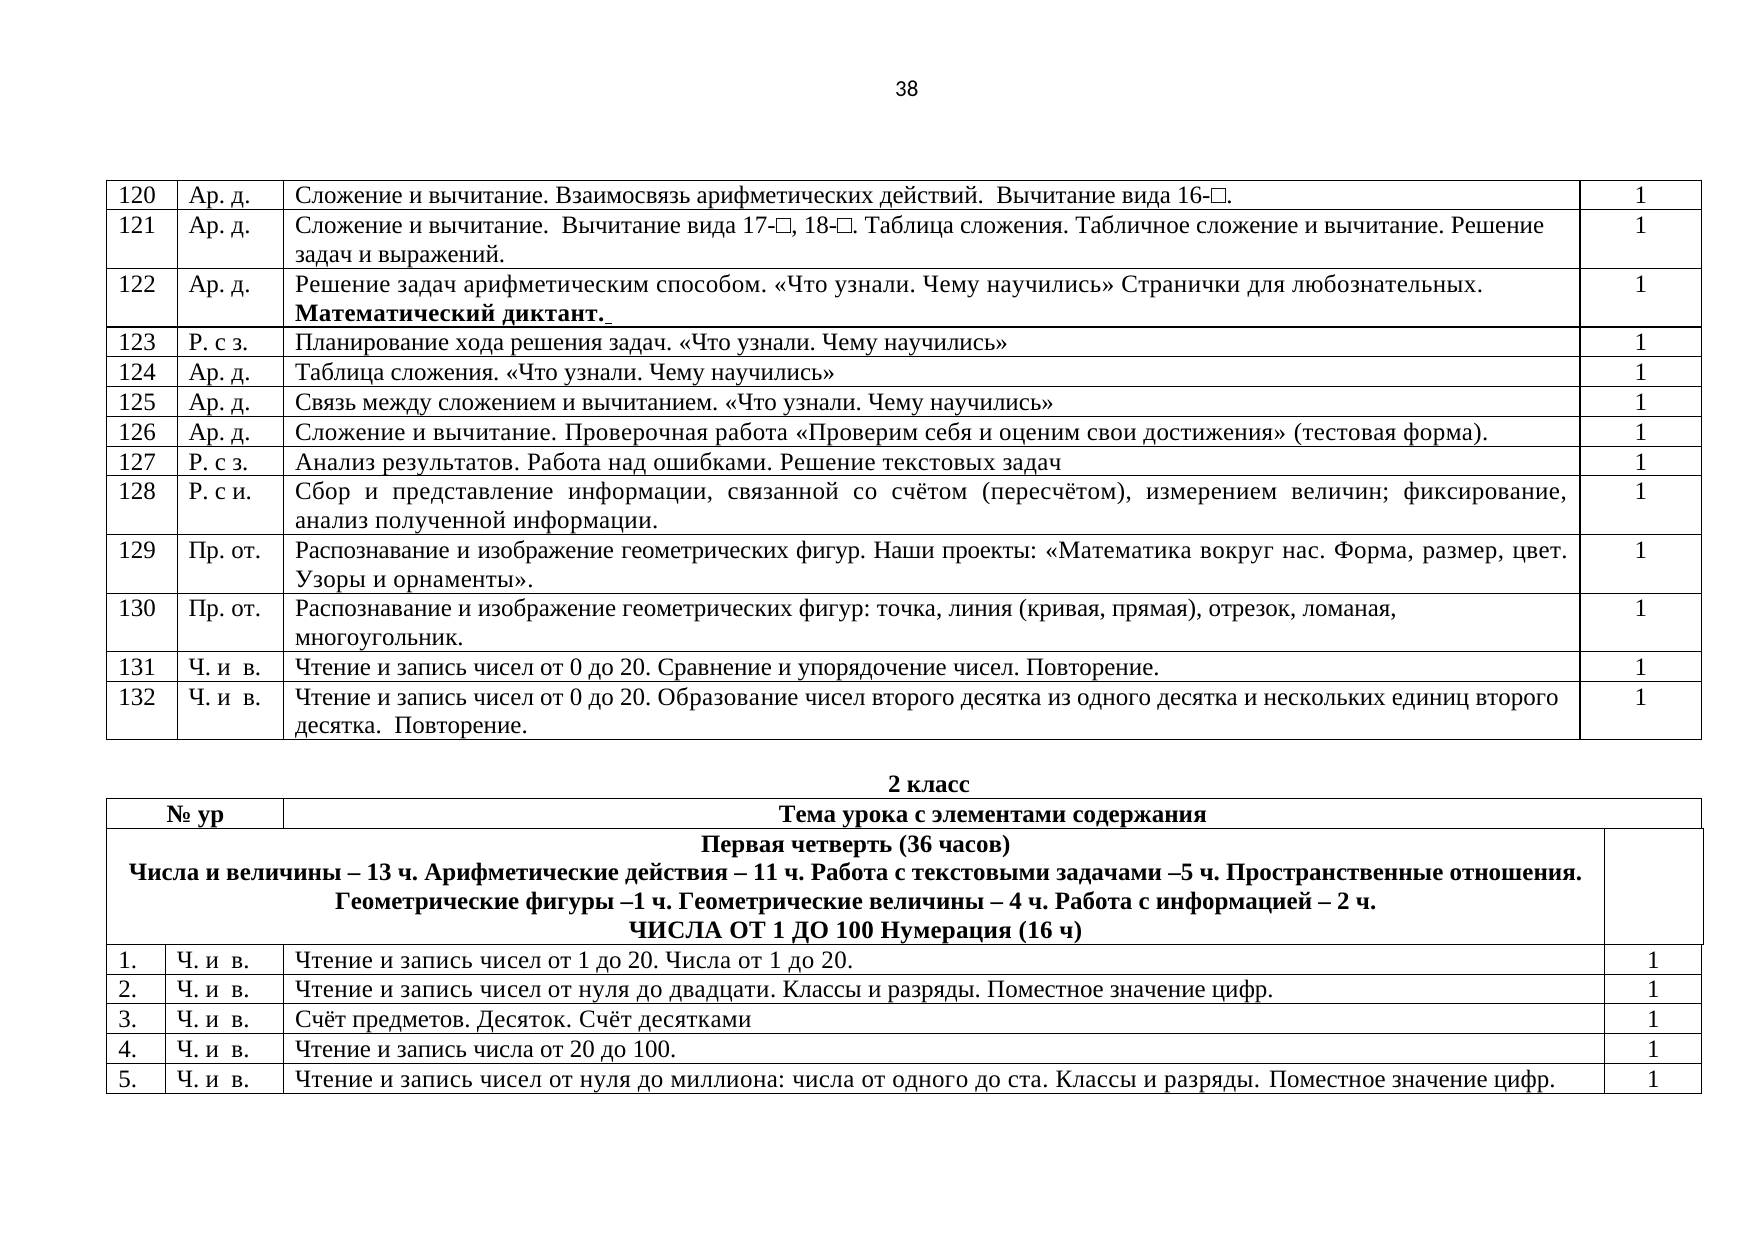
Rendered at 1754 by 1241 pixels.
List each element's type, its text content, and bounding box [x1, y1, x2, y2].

table_cell Чтение и запись числа от 20 до 100. [284, 1034, 1604, 1063]
table_cell 124 [107, 357, 177, 386]
table_cell Планирование хода решения задач. «Что узнали. Чему научились» [284, 328, 1579, 356]
table_cell 1 [1581, 594, 1701, 651]
table_cell [107, 945, 165, 973]
table_cell 1 [1605, 1034, 1701, 1063]
table_cell 120 [107, 181, 177, 209]
table_cell Ар. д. [178, 210, 283, 268]
table_cell Сбор и представление информации, связанной со счётом (пересчётом), измерением величин; фиксирование, анализ полученной информации. [284, 476, 1579, 534]
table_cell 1 [1581, 535, 1701, 592]
table_cell Ч. и в. [166, 1064, 283, 1093]
table_cell 128 [107, 476, 177, 534]
table_cell Ч. и в. [166, 1004, 283, 1033]
table_header № ур [107, 799, 283, 828]
table_cell 127 [107, 447, 177, 475]
table_cell Первая четверть (36 часов) Числа и величины – 13 ч. Арифметические действия – 11 ч. Работа с текстовыми задачами –5 ч. Пространственные отношения. Геометрические фигуры –1 ч. Геометрические величины – 4 ч. Работа с информацией – 2 ч. ЧИСЛА ОТ 1 ДО 100 Нумерация (16 ч) [107, 829, 1604, 944]
table_cell Ч. и в. [166, 975, 283, 1003]
table_cell Чтение и запись чисел от 1 до 20. Числа от 1 до 20. [284, 945, 1604, 973]
table_cell Р. с з. [178, 328, 283, 356]
table_cell 1 [1581, 417, 1701, 446]
table_cell 131 [107, 652, 177, 681]
table_cell 132 [107, 682, 177, 739]
table_cell Чтение и запись чисел от 0 до 20. Образование чисел второго десятка из одного десятка и нескольких единиц второго десятка. Повторение. [284, 682, 1579, 739]
table_cell 1 [1581, 447, 1701, 475]
table_cell 121 [107, 210, 177, 268]
table_cell Чтение и запись чисел от нуля до двадцати. Классы и разряды. Поместное значение цифр. [284, 975, 1604, 1003]
table_cell [107, 1034, 165, 1063]
table_cell Чтение и запись чисел от нуля до миллиона: числа от одного до ста. Классы и разряды. Поместное значение цифр. [284, 1064, 1604, 1093]
table_cell 129 [107, 535, 177, 592]
table_cell [107, 1004, 165, 1033]
table_cell 1 [1581, 269, 1701, 326]
table_cell 1 [1605, 1064, 1701, 1093]
table_cell Сложение и вычитание. Вычитание вида 17-□, 18-□. Таблица сложения. Табличное сложение и вычитание. Решение задач и выражений. [284, 210, 1579, 268]
table_cell 122 [107, 269, 177, 326]
table_cell 1 [1605, 1004, 1701, 1033]
text 2 класс [118, 769, 1695, 798]
table_cell Ч. и в. [166, 945, 283, 973]
table_cell Распознавание и изображение геометрических фигур. Наши проекты: «Математика вокруг нас. Форма, размер, цвет. Узоры и орнаменты». [284, 535, 1579, 592]
table_cell 125 [107, 387, 177, 416]
table_cell Ч. и в. [178, 682, 283, 739]
table_cell Пр. от. [178, 594, 283, 651]
table_cell 1 [1581, 210, 1701, 268]
table_cell [107, 1064, 165, 1093]
table_header Тема урока с элементами содержания [284, 799, 1701, 828]
table_cell [107, 975, 165, 1003]
table_cell 1 [1581, 682, 1701, 739]
table_cell 130 [107, 594, 177, 651]
table_cell Р. с и. [178, 476, 283, 534]
table_cell Связь между сложением и вычитанием. «Что узнали. Чему научились» [284, 387, 1579, 416]
table_cell Сложение и вычитание. Взаимосвязь арифметических действий. Вычитание вида 16-□. [284, 181, 1579, 209]
table_cell Счёт предметов. Десяток. Счёт десятками [284, 1004, 1604, 1033]
table_cell 1 [1581, 476, 1701, 534]
table_cell Ар. д. [178, 357, 283, 386]
table_cell Распознавание и изображение геометрических фигур: точка, линия (кривая, прямая), отрезок, ломаная, многоугольник. [284, 594, 1579, 651]
table_cell Ч. и в. [166, 1034, 283, 1063]
table_cell Таблица сложения. «Что узнали. Чему научились» [284, 357, 1579, 386]
table_cell Ар. д. [178, 181, 283, 209]
table_cell Ар. д. [178, 387, 283, 416]
table_cell [1605, 829, 1703, 944]
table_cell Ар. д. [178, 269, 283, 326]
table_cell Р. с з. [178, 447, 283, 475]
table_cell 1 [1581, 181, 1701, 209]
table_cell 123 [107, 328, 177, 356]
table_cell 1 [1605, 975, 1701, 1003]
table_cell Ар. д. [178, 417, 283, 446]
table_cell Решение задач арифметическим способом. «Что узнали. Чему научились» Странички для любознательных. Математический диктант. [284, 269, 1579, 326]
table_cell Пр. от. [178, 535, 283, 592]
table_cell Сложение и вычитание. Проверочная работа «Проверим себя и оценим свои достижения» (тестовая форма). [284, 417, 1579, 446]
table_cell Чтение и запись чисел от 0 до 20. Сравнение и упорядочение чисел. Повторение. [284, 652, 1579, 681]
table_cell 126 [107, 417, 177, 446]
table_cell 1 [1581, 357, 1701, 386]
table_cell Ч. и в. [178, 652, 283, 681]
table_cell 1 [1581, 387, 1701, 416]
table_cell 1 [1581, 652, 1701, 681]
table_cell Анализ результатов. Работа над ошибками. Решение текстовых задач [284, 447, 1579, 475]
table_cell 1 [1605, 945, 1701, 973]
table_cell 1 [1581, 328, 1701, 356]
